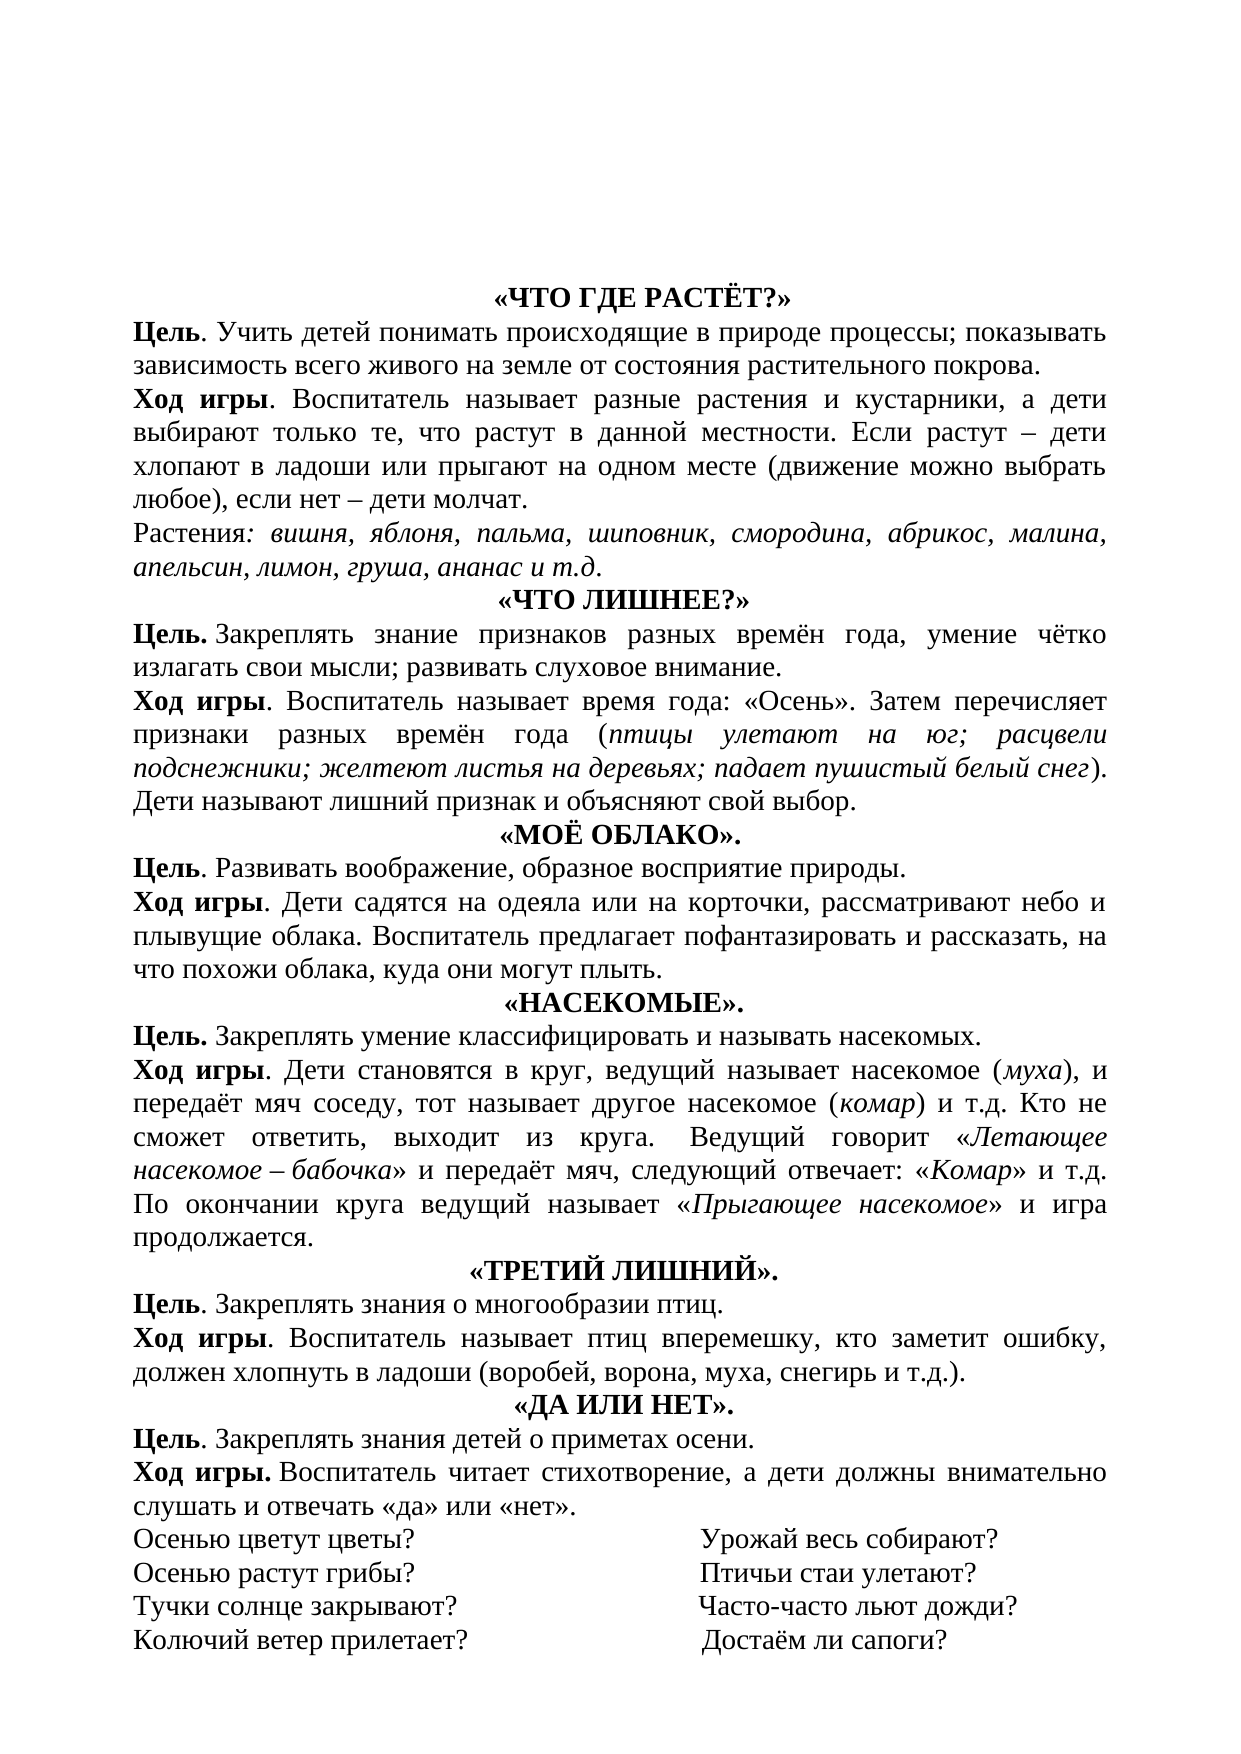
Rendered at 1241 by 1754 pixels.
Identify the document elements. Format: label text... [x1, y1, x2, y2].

text «МОЁ ОБЛАКО». [133, 817, 1107, 851]
text Ход игры. Дети становятся в круг, ведущий называет насекомое (муха), и передаёт мяч соседу, тот называет другое насекомое (комар) и т.д. Кто не сможет ответить, выходит из круга. Ведущий говорит «Летающее насекомое – бабочка» и передаёт мяч, следующий отвечает: «Комар» и т.д. По окончании круга ведущий называет «Прыгающее насекомое» и игра продолжается. [133, 1052, 1107, 1253]
text «ТРЕТИЙ ЛИШНИЙ». [133, 1253, 1107, 1287]
text «ДА ИЛИ НЕТ». [133, 1387, 1107, 1421]
text Ход игры. Дети садятся на одеяла или на корточки, рассматривают небо и плывущие облака. Воспитатель предлагает пофантазировать и рассказать, на что похожи облака, куда они могут плыть. [133, 884, 1107, 985]
text Ход игры. Воспитатель называет время года: «Осень». Затем перечисляет признаки разных времён года (птицы улетают на юг; расцвели подснежники; желтеют листья на деревьях; падает пушистый белый снег). Дети называют лишний признак и объясняют свой выбор. [133, 683, 1107, 817]
text Цель. Развивать воображение, образное восприятие природы. [133, 851, 1107, 884]
text Осенью растут грибы? Птичьи стаи улетают? [133, 1555, 1107, 1588]
text Тучки солнце закрывают? Часто-часто льют дожди? [133, 1588, 1107, 1622]
text Ход игры. Воспитатель читает стихотворение, а дети должны внимательно слушать и отвечать «да» или «нет». [133, 1454, 1107, 1521]
text Цель. Учить детей понимать происходящие в природе процессы; показывать зависимость всего живого на земле от состояния растительного покрова. [133, 314, 1107, 381]
text Ход игры. Воспитатель называет разные растения и кустарники, а дети выбирают только те, что растут в данной местности. Если растут – дети хлопают в ладоши или прыгают на одном месте (движение можно выбрать любое), если нет – дети молчат. [133, 381, 1107, 515]
text Цель. Закреплять умение классифицировать и называть насекомых. [133, 1018, 1107, 1052]
text Цель. Закреплять знания о многообразии птиц. [133, 1287, 1107, 1320]
text «ЧТО ЛИШНЕЕ?» [133, 582, 1107, 616]
text Ход игры. Воспитатель называет птиц вперемешку, кто заметит ошибку, должен хлопнуть в ладоши (воробей, ворона, муха, снегирь и т.д.). [133, 1320, 1107, 1387]
text Цель. Закреплять знания детей о приметах осени. [133, 1421, 1107, 1454]
text Растения: вишня, яблоня, пальма, шиповник, смородина, абрикос, малина, апельсин, лимон, груша, ананас и т.д. [133, 515, 1107, 582]
text «НАСЕКОМЫЕ». [133, 985, 1107, 1018]
text Цель. Закреплять знание признаков разных времён года, умение чётко излагать свои мысли; развивать слуховое внимание. [133, 616, 1107, 683]
text Колючий ветер прилетает? Достаём ли сапоги? [133, 1622, 1107, 1656]
text Осенью цветут цветы? Урожай весь собирают? [133, 1521, 1107, 1555]
text «ЧТО ГДЕ РАСТЁТ?» [177, 280, 1107, 314]
